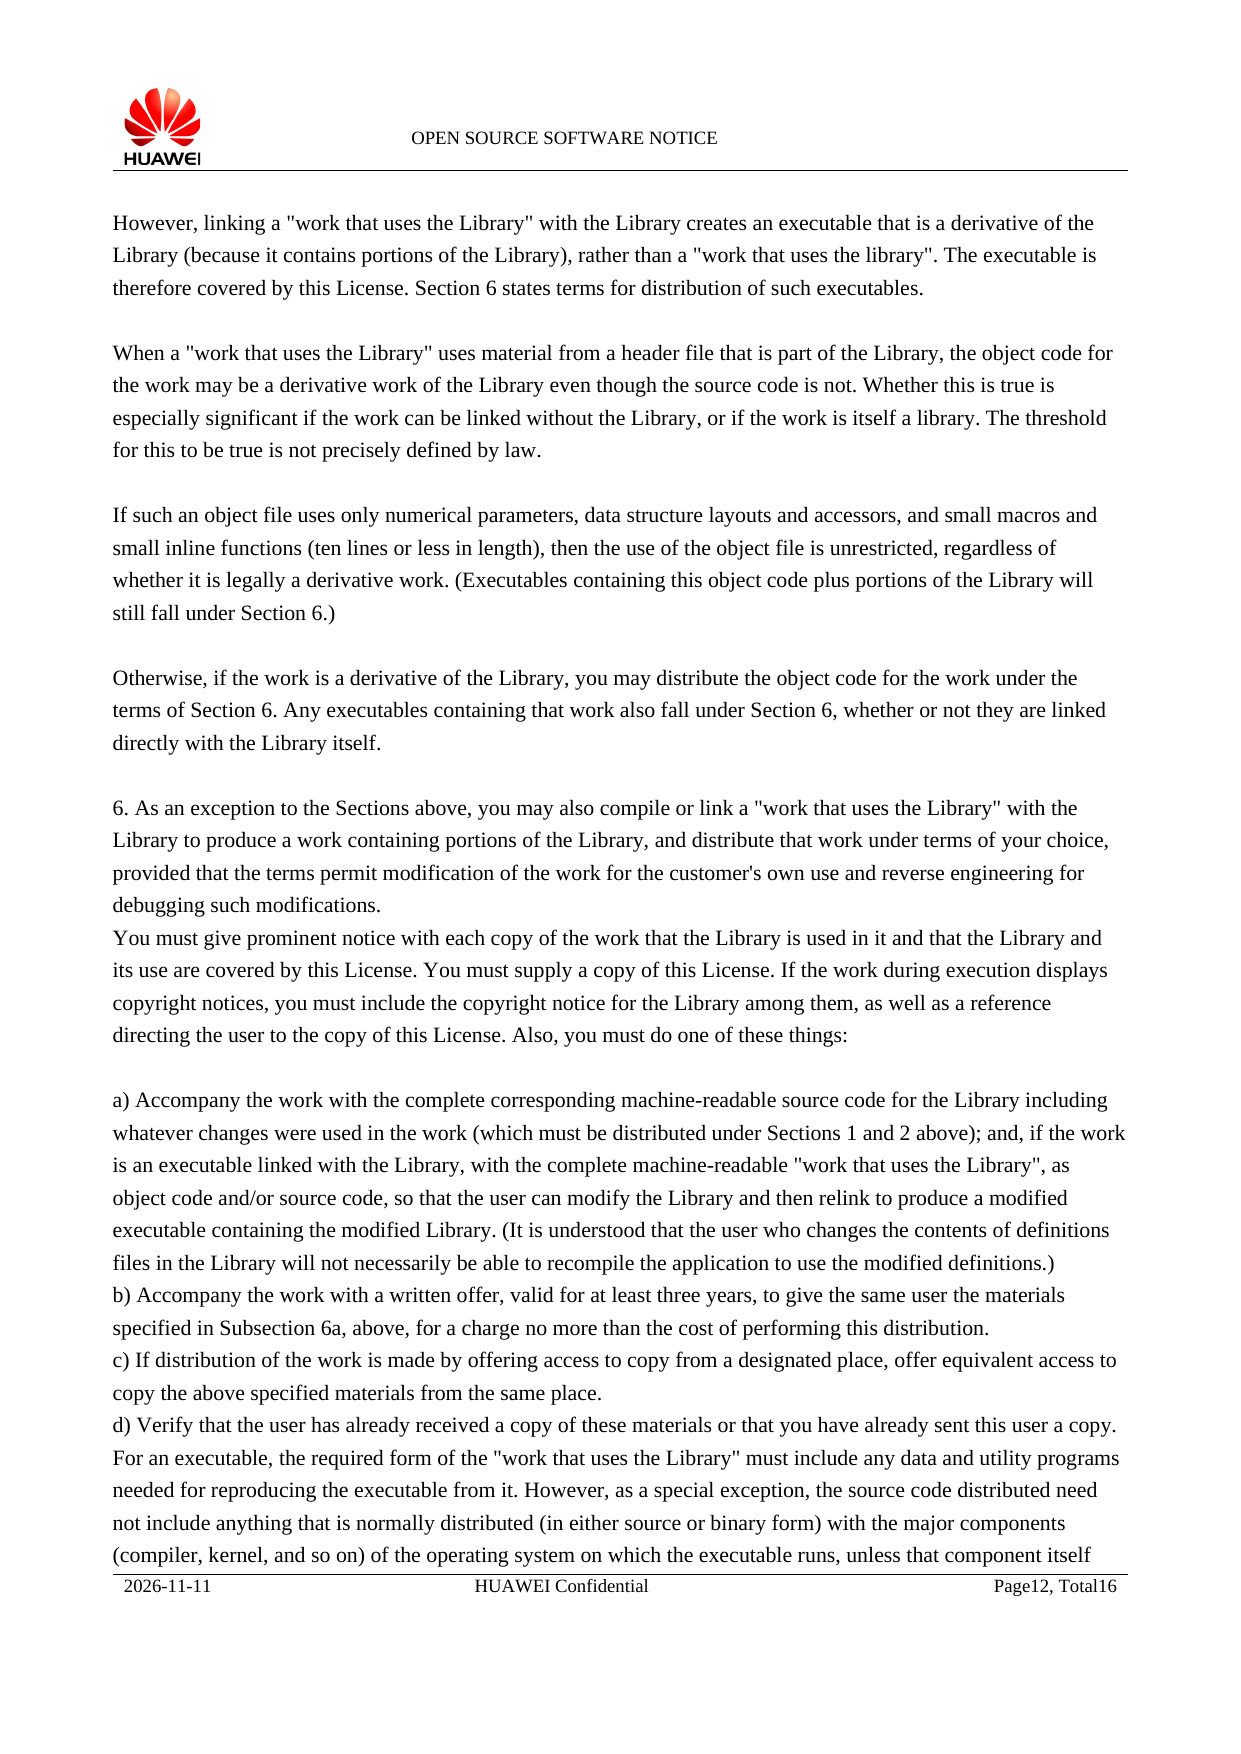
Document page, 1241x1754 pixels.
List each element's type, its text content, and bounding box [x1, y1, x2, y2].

picture [124, 88, 201, 165]
